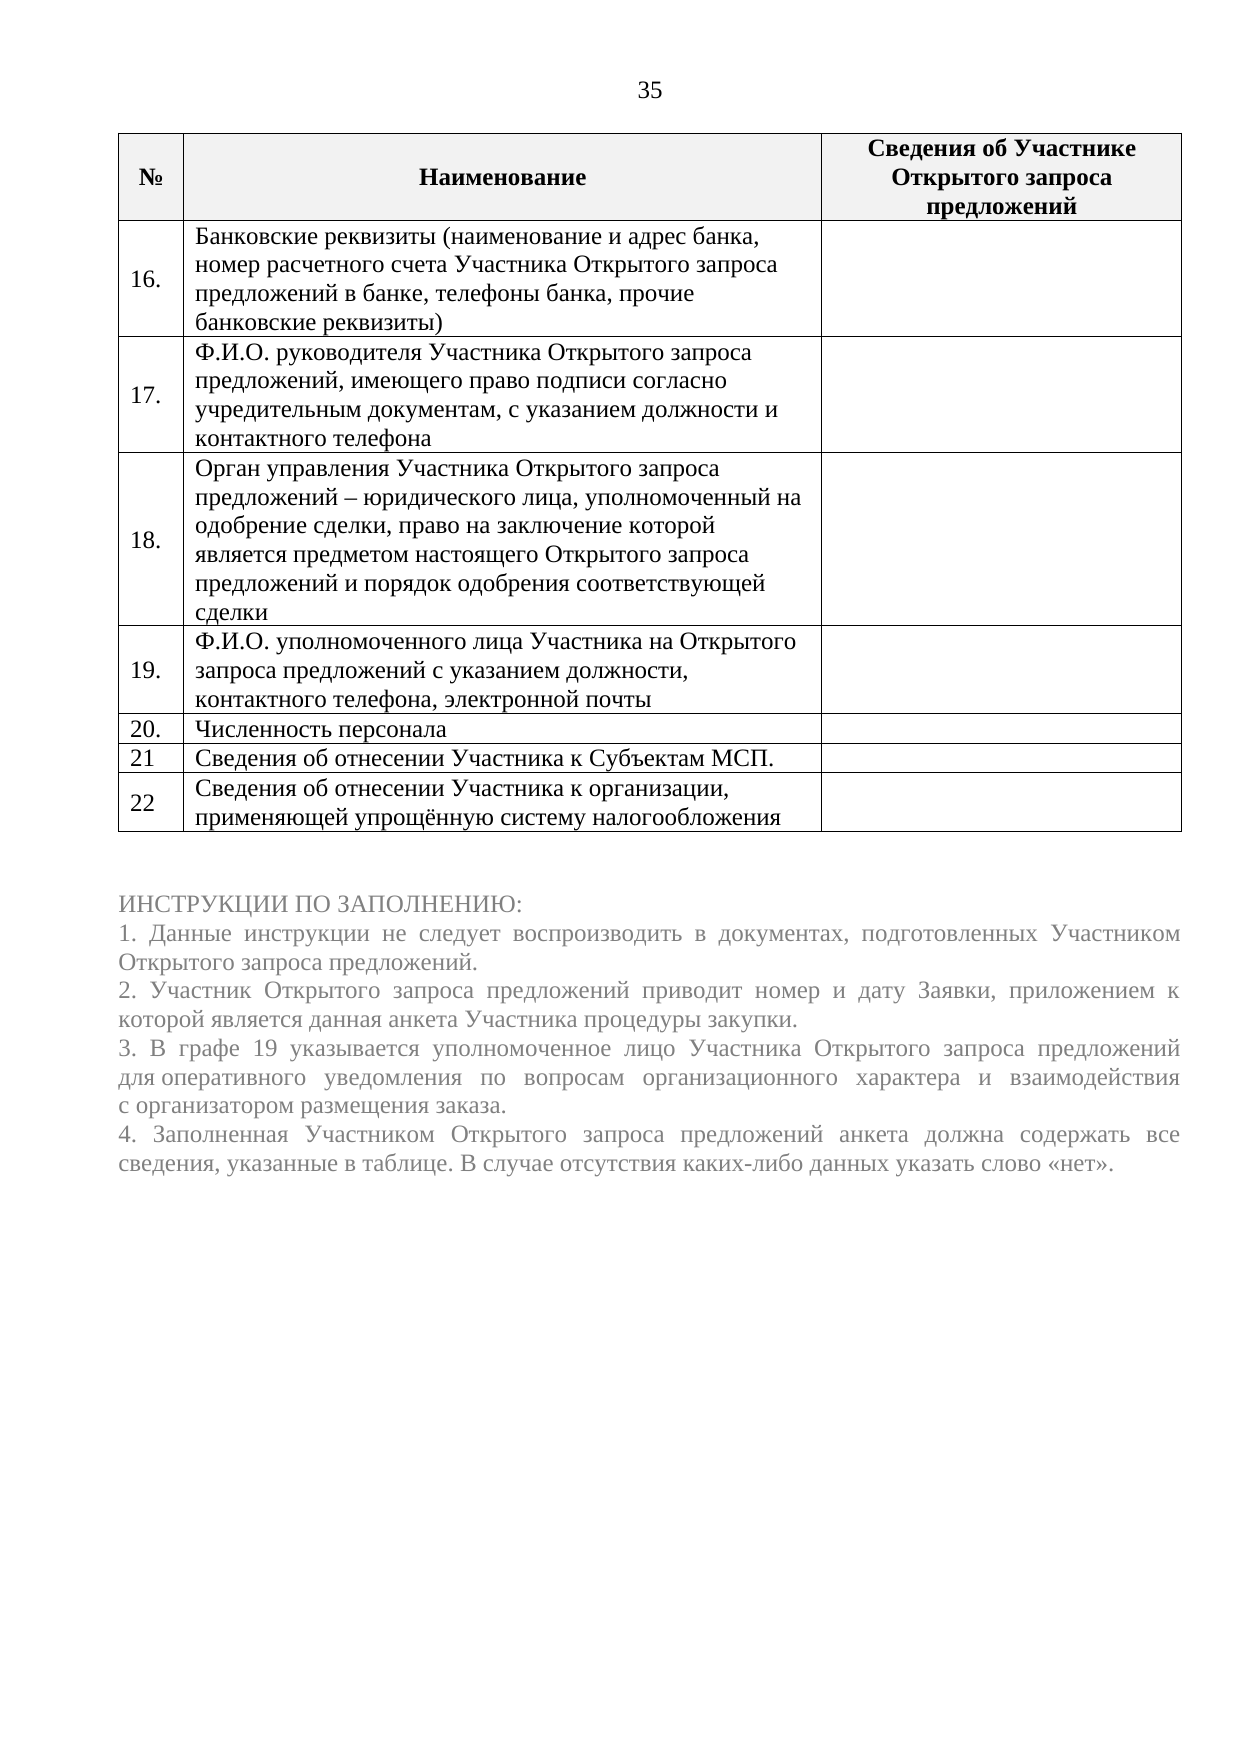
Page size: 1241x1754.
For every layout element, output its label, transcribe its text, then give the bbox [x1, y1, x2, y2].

table_cell Орган управления Участника Открытого запроса предложений – юридического лица, уполномоченный на одобрение сделки, право на заключение которой является предметом настоящего Открытого запроса предложений и порядок одобрения соответствующей сделки [184, 453, 821, 625]
table_cell 17. [119, 337, 183, 452]
table_cell 18. [119, 453, 183, 625]
table_header № [119, 134, 183, 220]
table_cell Банковские реквизиты (наименование и адрес банка, номер расчетного счета Участника Открытого запроса предложений в банке, телефоны банка, прочие банковские реквизиты) [184, 221, 821, 336]
table_cell [822, 337, 1181, 452]
table_cell [822, 221, 1181, 336]
table_cell Сведения об отнесении Участника к организации, применяющей упрощённую систему налогообложения [184, 773, 821, 831]
table_cell 16. [119, 221, 183, 336]
text 4. Заполненная Участником Открытого запроса предложений анкета должна содержать все сведения, указанные в таблице. В случае отсутствия каких-либо данных указать слово «нет». [118, 1119, 1181, 1177]
text 2. Участник Открытого запроса предложений приводит номер и дату Заявки, приложением к которой является данная анкета Участника процедуры закупки. [118, 976, 1181, 1033]
table_cell [822, 744, 1181, 772]
table_cell 22 [119, 773, 183, 831]
text ИНСТРУКЦИИ ПО ЗАПОЛНЕНИЮ: [118, 889, 1181, 918]
table_cell Ф.И.О. уполномоченного лица Участника на Открытого запроса предложений с указанием должности, контактного телефона, электронной почты [184, 626, 821, 713]
table_cell [822, 714, 1181, 742]
table_cell 20. [119, 714, 183, 742]
table_cell Численность персонала [184, 714, 821, 742]
table_cell 21 [119, 744, 183, 772]
text 1. Данные инструкции не следует воспроизводить в документах, подготовленных Участником Открытого запроса предложений. [118, 918, 1181, 976]
table_header Наименование [184, 134, 821, 220]
table_cell [822, 773, 1181, 831]
table_cell Сведения об отнесении Участника к Субъектам МСП. [184, 744, 821, 772]
table_header Сведения об Участнике Открытого запроса предложений [822, 134, 1181, 220]
table_cell [822, 453, 1181, 625]
table_cell 19. [119, 626, 183, 713]
table_cell [822, 626, 1181, 713]
text 3. В графе 19 указывается уполномоченное лицо Участника Открытого запроса предложений для оперативного уведомления по вопросам организационного характера и взаимодействия с организатором размещения заказа. [118, 1033, 1181, 1119]
table_cell Ф.И.О. руководителя Участника Открытого запроса предложений, имеющего право подписи согласно учредительным документам, с указанием должности и контактного телефона [184, 337, 821, 452]
